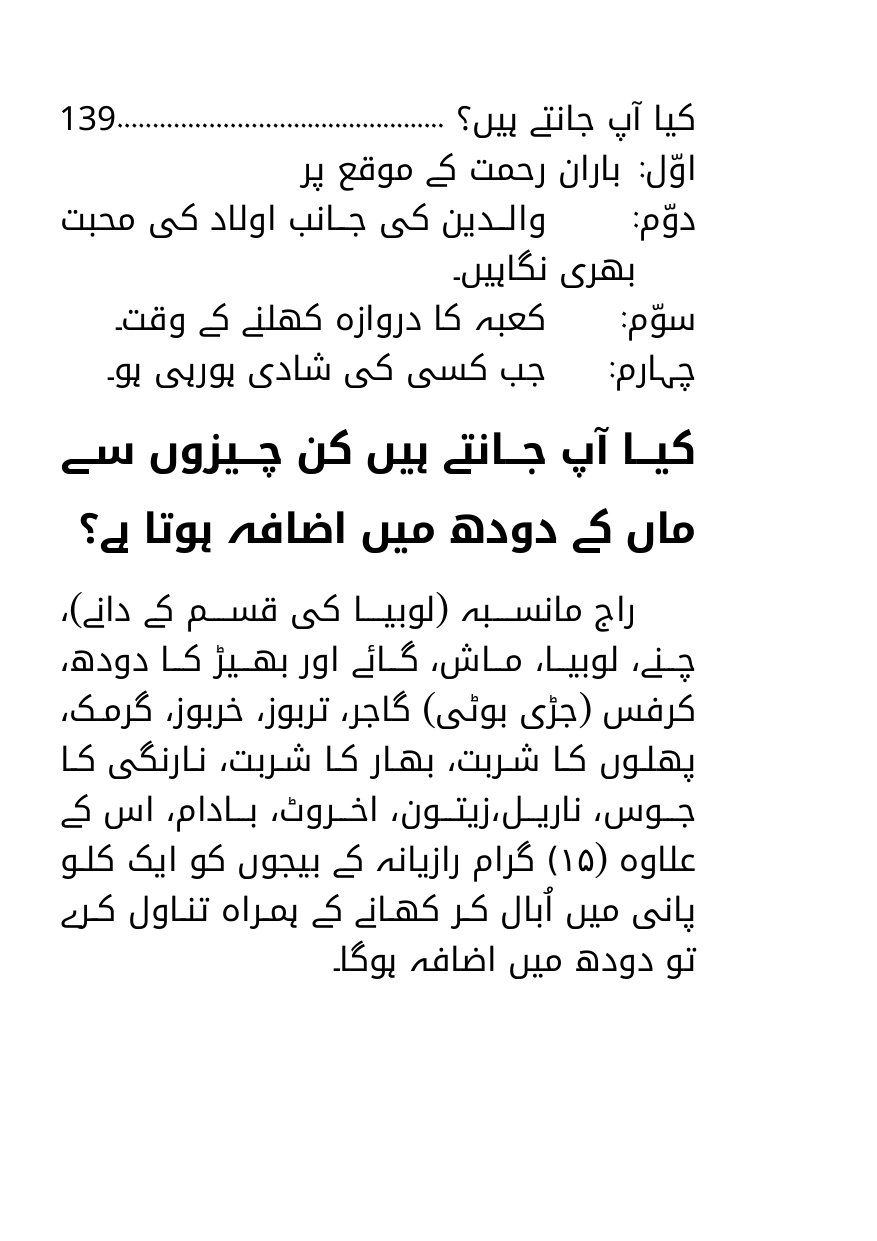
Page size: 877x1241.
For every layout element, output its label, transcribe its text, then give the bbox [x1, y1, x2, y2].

text دوّم: والدین کی جانب اولاد کی محبت بھری نگاہیں۔ [60, 190, 697, 290]
subtitle کیا آپ جانتے ہیں کن چیزوں سے ماں کے دودھ میں اضافہ ہوتا ہے؟ [60, 411, 697, 569]
text چہارم: جب کسی کی شادی ہورہی ہو۔ [60, 340, 697, 390]
text اوّل: باران رحمت کے موقع پر [60, 140, 697, 190]
text راج مانسبہ (لوبیا کی قسم کے دانے)، چنے، لوبیا، ماش، گائے اور بھیڑ کا دودھ، کرفس (جڑی بوٹی) گاجر، تربوز، خربوز، گرمک، پھلوں کا شربت، بھار کا شربت، نارنگی کا جوس، ناریل،زیتون، اخروٹ، بادام، اس کے علاوہ (۱۵) گرام رازیانہ کے بیجوں کو ایک کلو پانی میں اُبال کر کھانے کے ہمراہ تناول کرے تو دودھ میں اضافہ ہوگا۔ [60, 581, 697, 981]
text سوّم: کعبہ کا دروازہ کھلنے کے وقت۔ [60, 290, 697, 340]
